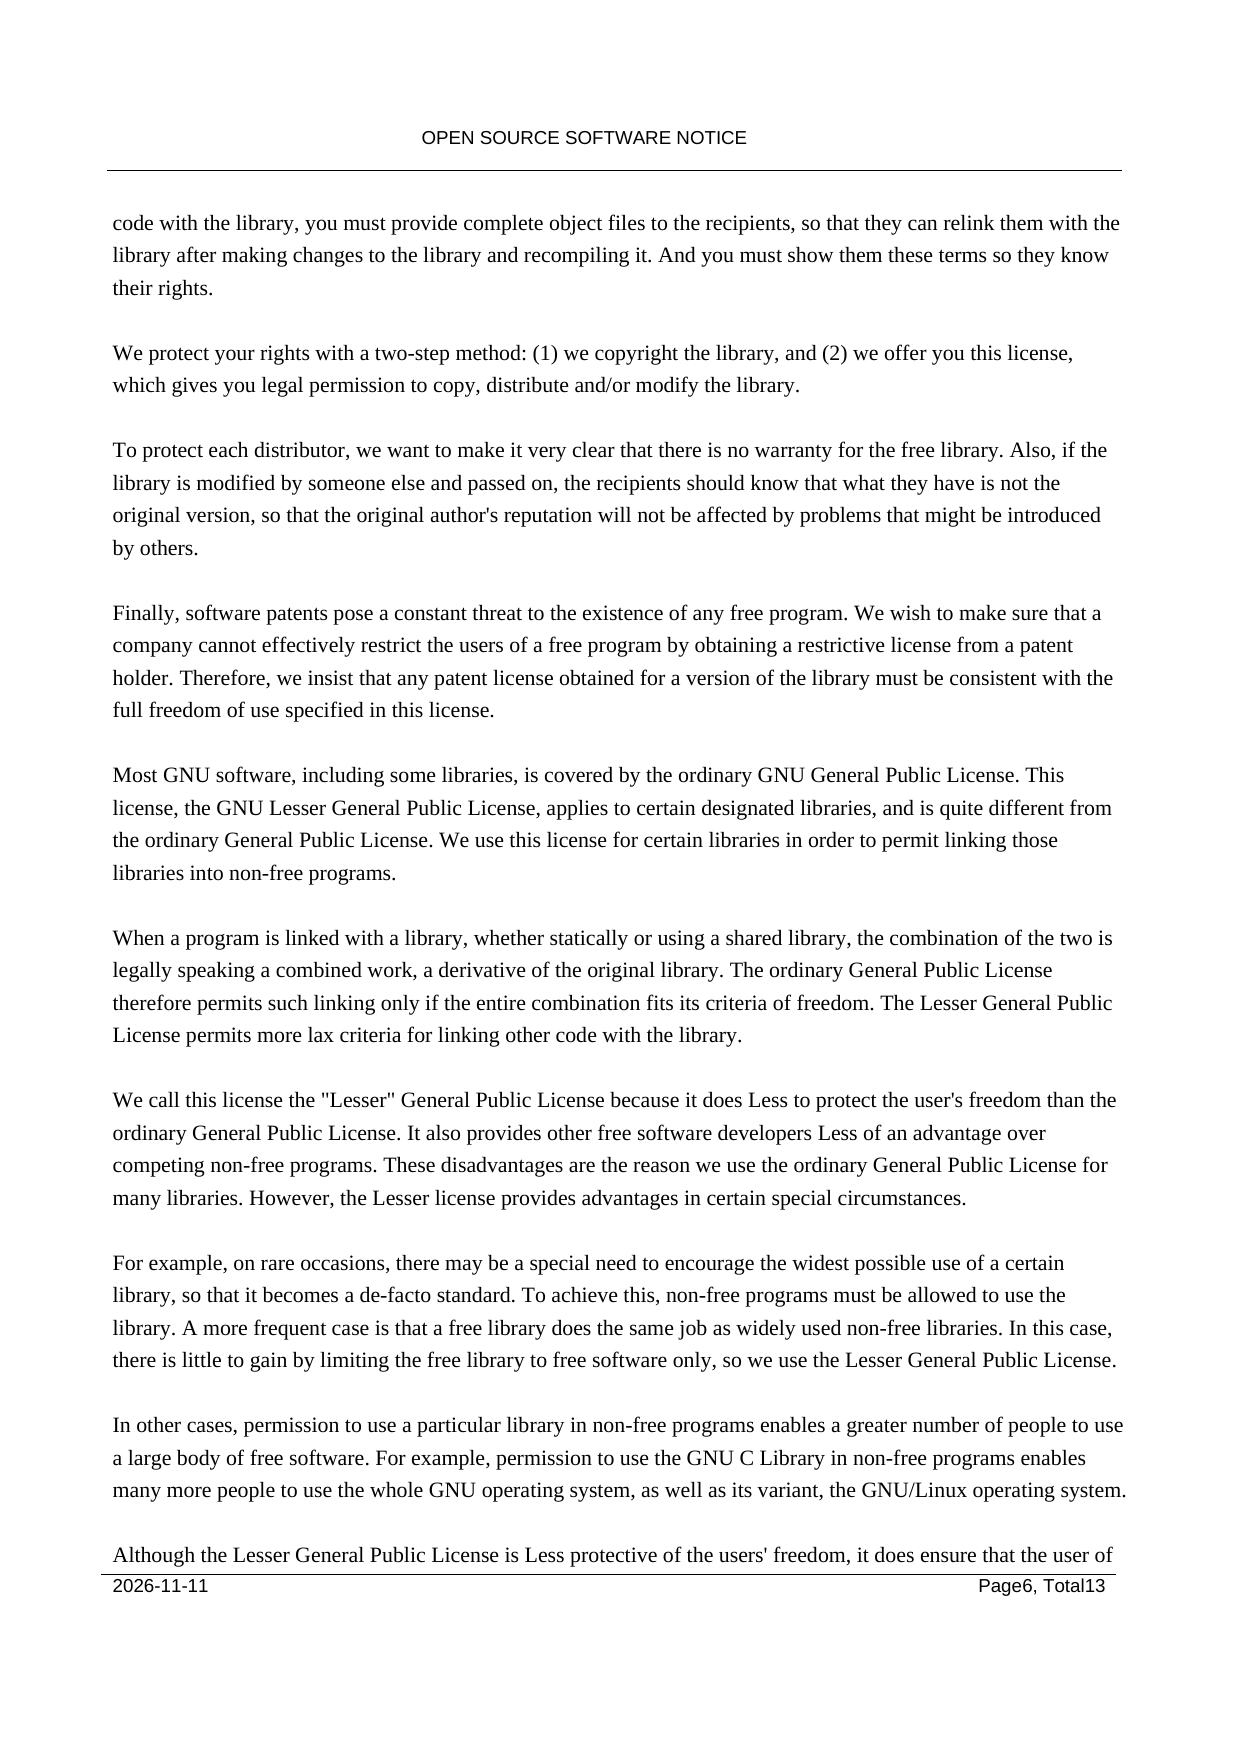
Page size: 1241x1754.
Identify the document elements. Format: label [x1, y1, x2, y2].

text [112, 206, 1128, 1571]
